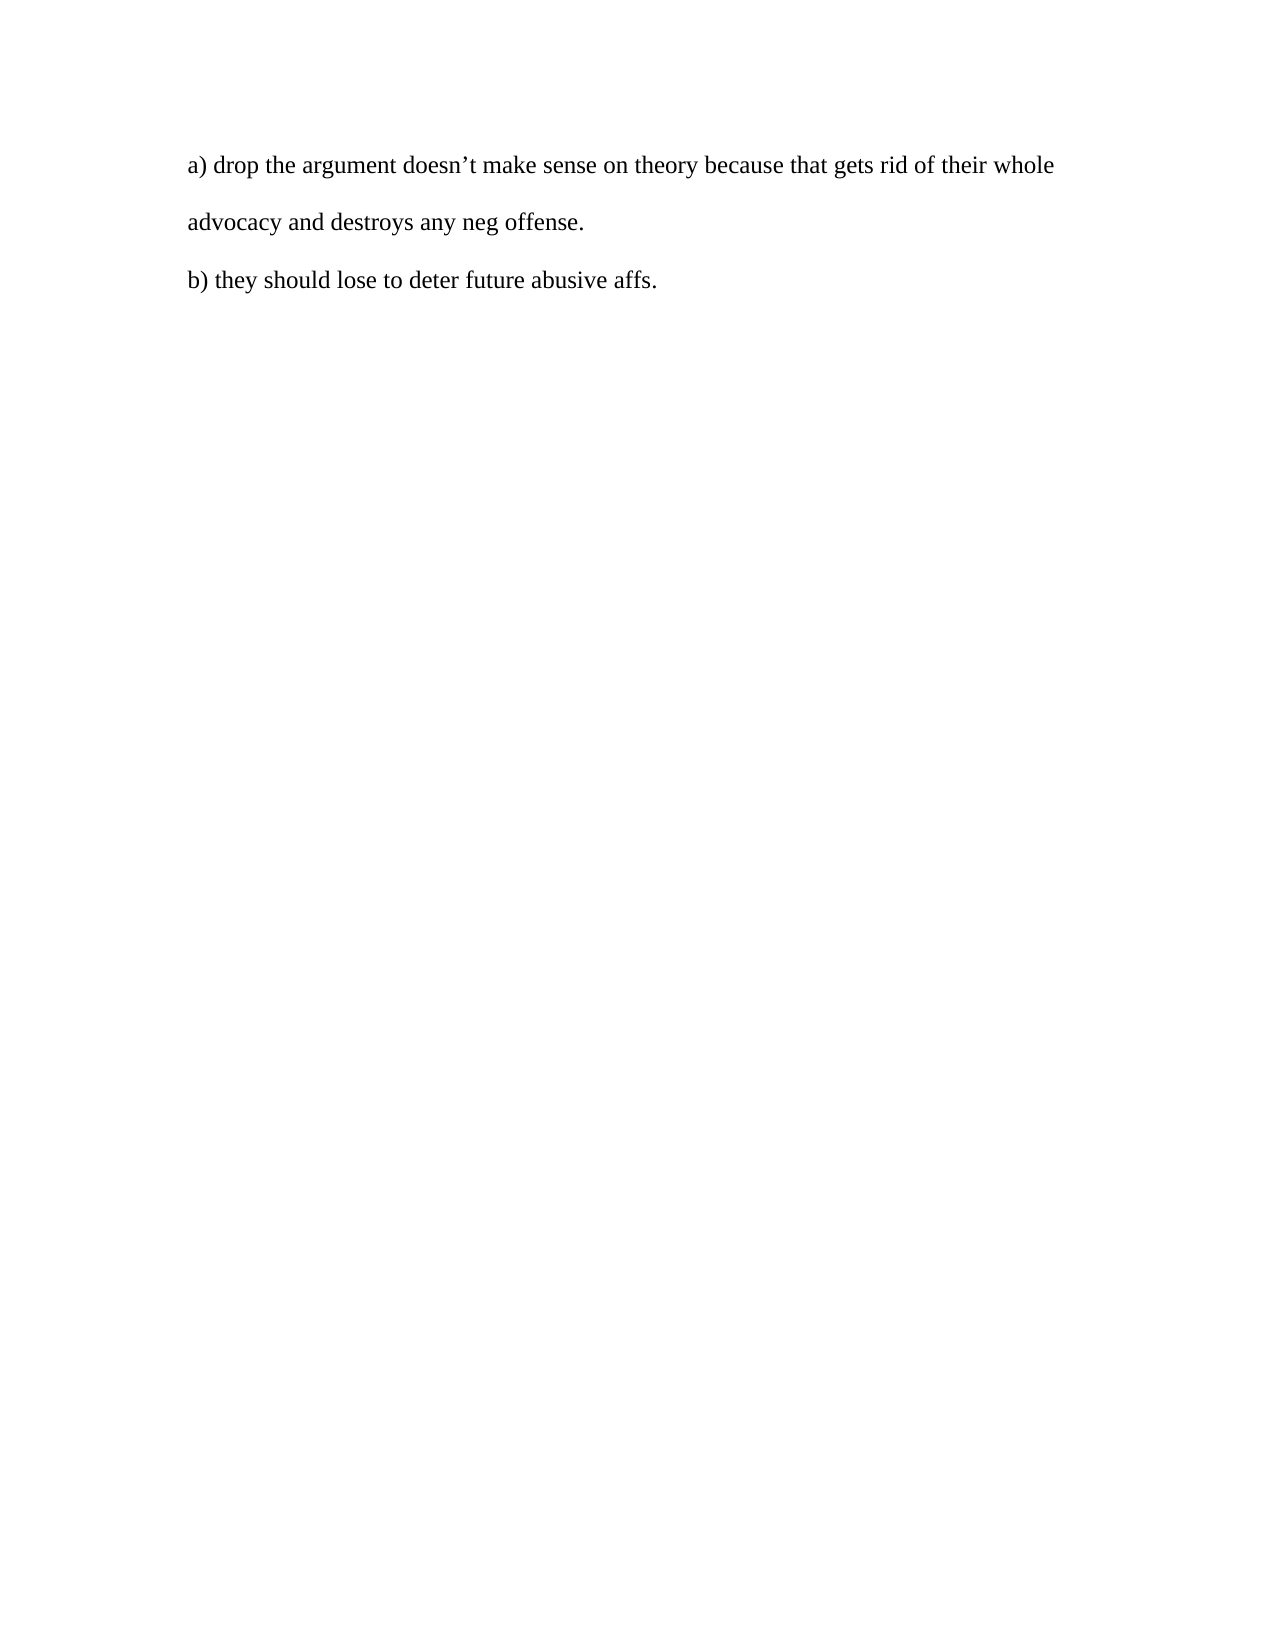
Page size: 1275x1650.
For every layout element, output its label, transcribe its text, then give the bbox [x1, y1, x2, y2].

text a) drop the argument doesn’t make sense on theory because that gets rid of their whole advocacy and destroys any neg offense. [187, 150, 1087, 236]
text b) they should lose to deter future abusive affs. [187, 265, 1087, 294]
